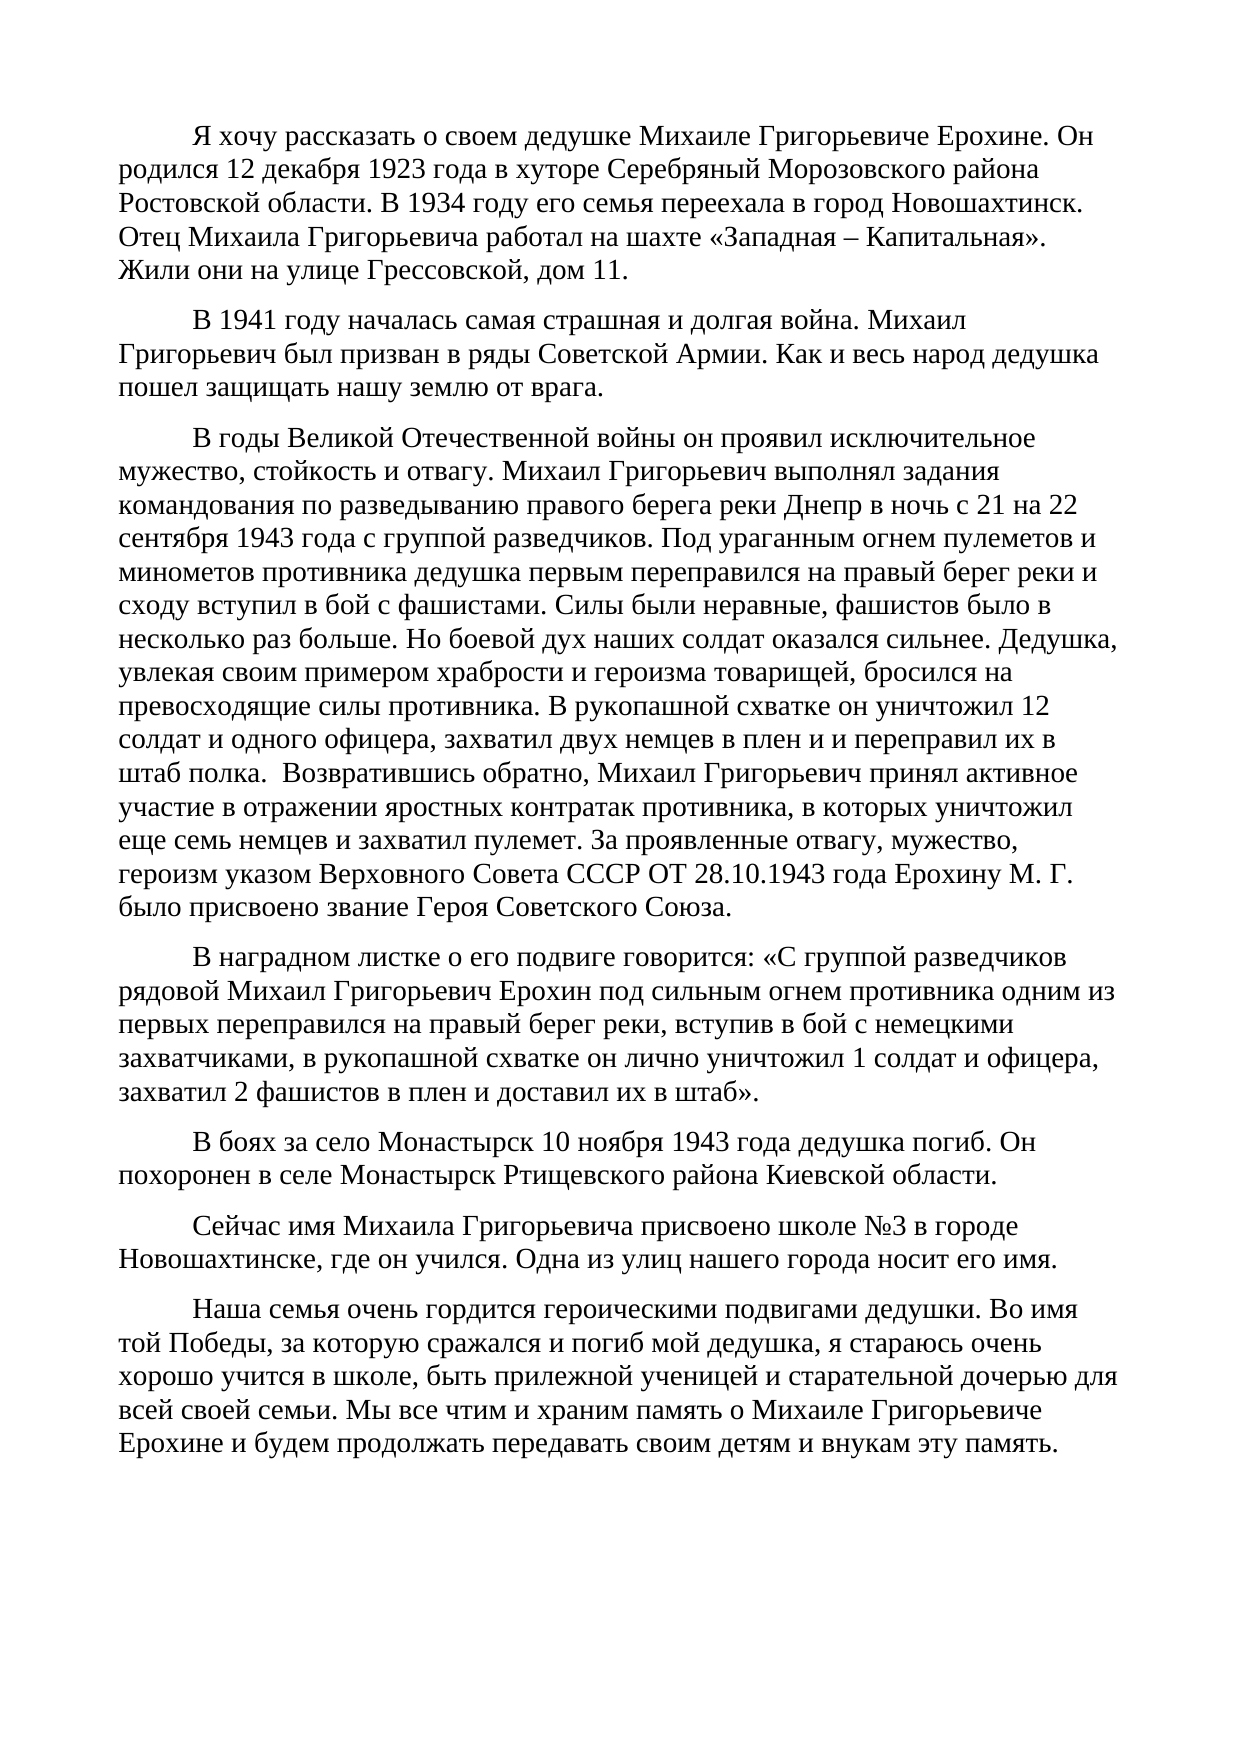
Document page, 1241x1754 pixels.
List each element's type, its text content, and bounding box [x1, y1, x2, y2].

text Я хочу рассказать о своем дедушке Михаиле Григорьевиче Ерохине. Он родился 12 декабря 1923 года в хуторе Серебряный Морозовского района Ростовской области. В 1934 году его семья переехала в город Новошахтинск. Отец Михаила Григорьевича работал на шахте «Западная – Капитальная». Жили они на улице Грессовской, дом 11. [118, 118, 1122, 286]
text В годы Великой Отечественной войны он проявил исключительное мужество, стойкость и отвагу. Михаил Григорьевич выполнял задания командования по разведыванию правого берега реки Днепр в ночь с 21 на 22 сентября 1943 года с группой разведчиков. Под ураганным огнем пулеметов и минометов противника дедушка первым переправился на правый берег реки и сходу вступил в бой с фашистами. Силы были неравные, фашистов было в несколько раз больше. Но боевой дух наших солдат оказался сильнее. Дедушка, увлекая своим примером храбрости и героизма товарищей, бросился на превосходящие силы противника. В рукопашной схватке он уничтожил 12 солдат и одного офицера, захватил двух немцев в плен и и переправил их в штаб полка. Возвратившись обратно, Михаил Григорьевич принял активное участие в отражении яростных контратак противника, в которых уничтожил еще семь немцев и захватил пулемет. За проявленные отвагу, мужество, героизм указом Верховного Совета СССР ОТ 28.10.1943 года Ерохину М. Г. было присвоено звание Героя Советского Союза. [118, 420, 1122, 923]
text В боях за село Монастырск 10 ноября 1943 года дедушка погиб. Он похоронен в селе Монастырск Ртищевского района Киевской области. [118, 1124, 1122, 1191]
text Наша семья очень гордится героическими подвигами дедушки. Во имя той Победы, за которую сражался и погиб мой дедушка, я стараюсь очень хорошо учится в школе, быть прилежной ученицей и старательной дочерью для всей своей семьи. Мы все чтим и храним память о Михаиле Григорьевиче Ерохине и будем продолжать передавать своим детям и внукам эту память. [118, 1291, 1122, 1459]
text В 1941 году началась самая страшная и долгая война. Михаил Григорьевич был призван в ряды Советской Армии. Как и весь народ дедушка пошел защищать нашу землю от врага. [118, 302, 1122, 403]
text В наградном листке о его подвиге говорится: «С группой разведчиков рядовой Михаил Григорьевич Ерохин под сильным огнем противника одним из первых переправился на правый берег реки, вступив в бой с немецкими захватчиками, в рукопашной схватке он лично уничтожил 1 солдат и офицера, захватил 2 фашистов в плен и доставил их в штаб». [118, 939, 1122, 1107]
text Сейчас имя Михаила Григорьевича присвоено школе №3 в городе Новошахтинске, где он учился. Одна из улиц нашего города носит его имя. [118, 1208, 1122, 1275]
